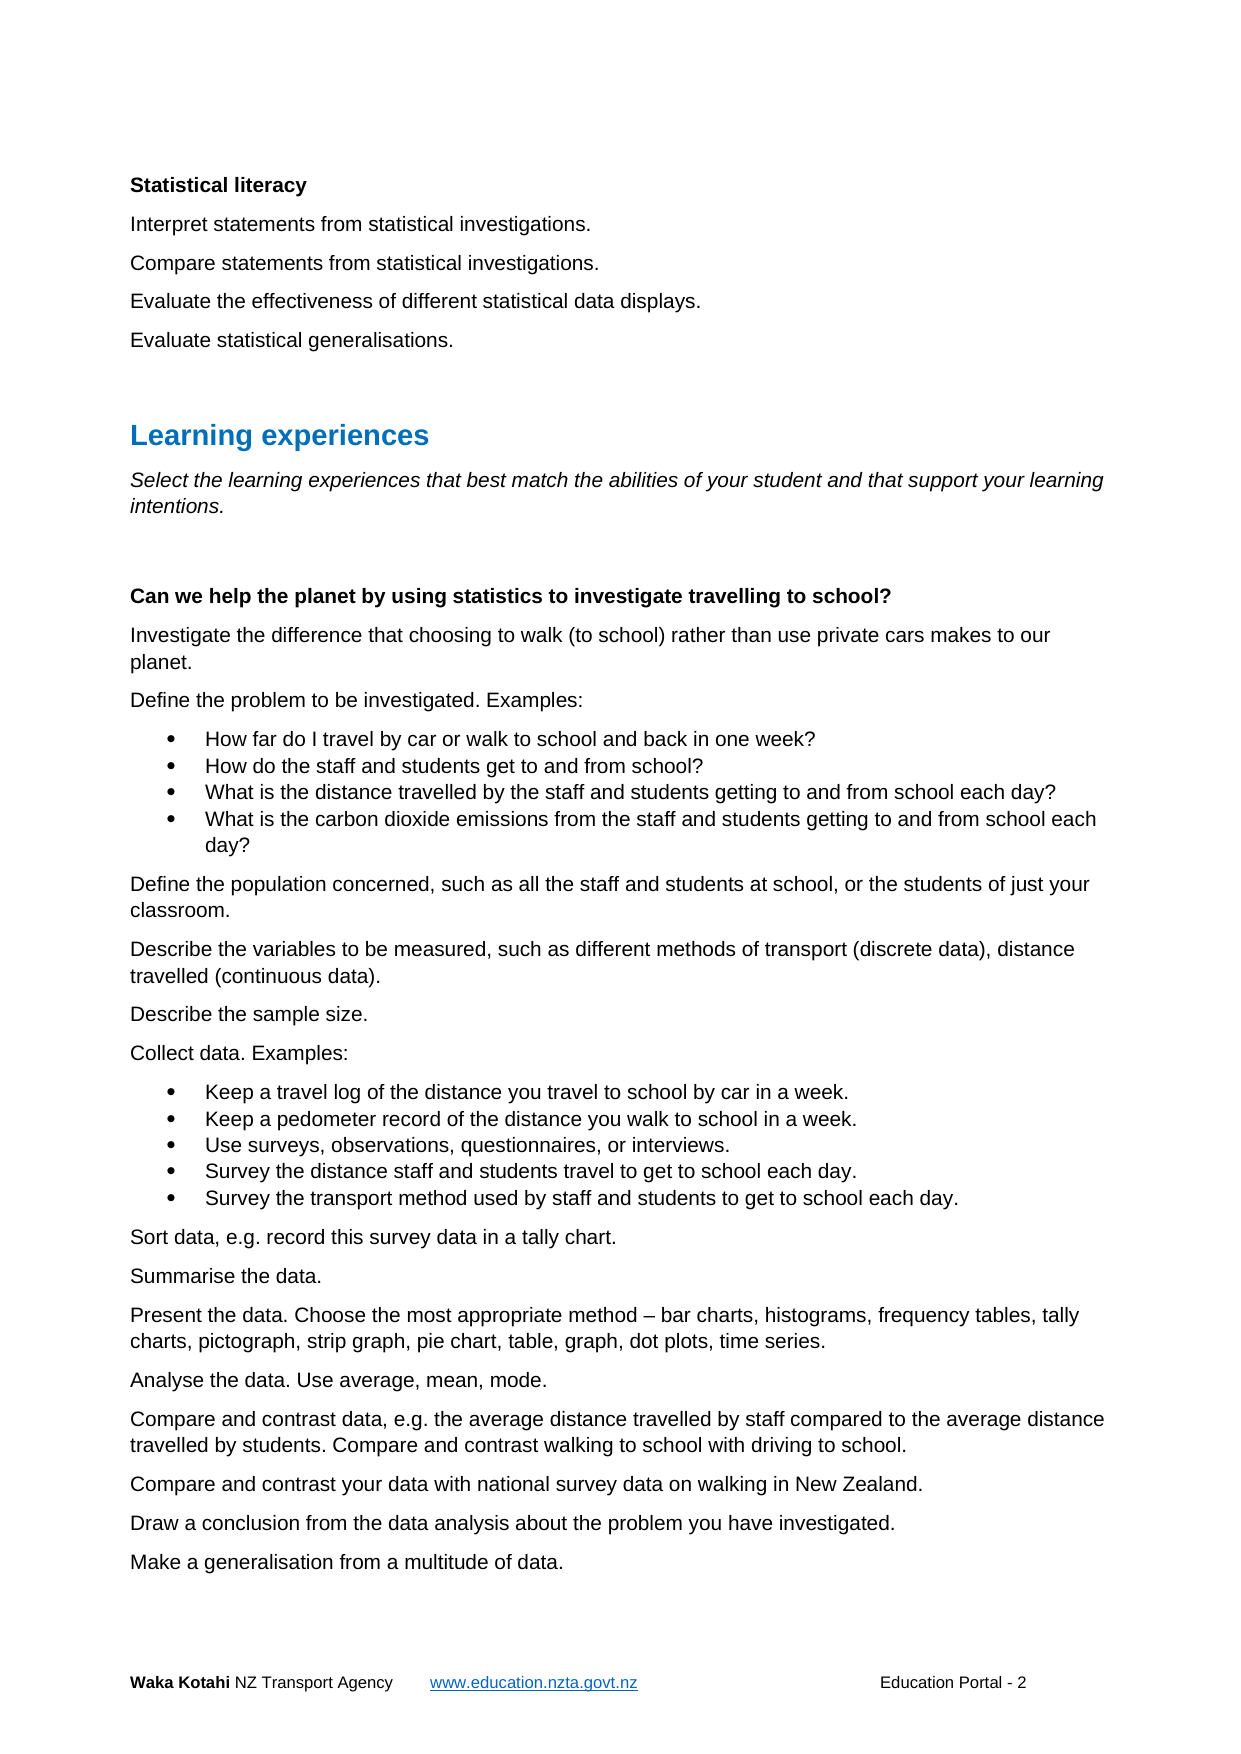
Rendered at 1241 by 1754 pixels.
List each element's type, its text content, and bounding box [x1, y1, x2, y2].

list Survey the transport method used by staff and students to get to school each day. [167, 1186, 1110, 1210]
subtitle Can we help the planet by using statistics to investigate travelling to school? [130, 584, 1110, 608]
list Keep a pedometer record of the distance you walk to school in a week. [167, 1106, 1110, 1131]
list Keep a travel log of the distance you travel to school by car in a week. [167, 1080, 1110, 1104]
list How far do I travel by car or walk to school and back in one week? [167, 727, 1110, 751]
text Define the problem to be investigated. Examples: [130, 688, 1110, 712]
text Analyse the data. Use average, mean, mode. [130, 1368, 1110, 1392]
list Use surveys, observations, questionnaires, or interviews. [167, 1133, 1110, 1157]
text Summarise the data. [130, 1264, 1110, 1288]
text Describe the sample size. [130, 1002, 1110, 1026]
text Evaluate the effectiveness of different statistical data displays. [130, 289, 1110, 313]
text Present the data. Choose the most appropriate method – bar charts, histograms, frequency tables, tally charts, pictograph, strip graph, pie chart, table, graph, dot plots, time series. [130, 1302, 1110, 1353]
subtitle Learning experiences [130, 418, 1110, 452]
text Evaluate statistical generalisations. [130, 328, 1110, 352]
text Compare statements from statistical investigations. [130, 250, 1110, 274]
text Interpret statements from statistical investigations. [130, 212, 1110, 236]
text Compare and contrast your data with national survey data on walking in New Zealand. [130, 1472, 1110, 1496]
text Sort data, e.g. record this survey data in a tally chart. [130, 1225, 1110, 1249]
list What is the carbon dioxide emissions from the staff and students getting to and from school each day? [167, 807, 1110, 857]
list Survey the distance staff and students travel to get to school each day. [167, 1159, 1110, 1183]
text Draw a conclusion from the data analysis about the problem you have investigated. [130, 1511, 1110, 1534]
text Compare and contrast data, e.g. the average distance travelled by staff compared to the average distance travelled by students. Compare and contrast walking to school with driving to school. [130, 1407, 1110, 1457]
list What is the distance travelled by the staff and students getting to and from school each day? [167, 780, 1110, 804]
list How do the staff and students get to and from school? [167, 754, 1110, 778]
text Make a generalisation from a multitude of data. [130, 1549, 1110, 1573]
text Investigate the difference that choosing to walk (to school) rather than use private cars makes to our planet. [130, 623, 1110, 673]
text Select the learning experiences that best match the abilities of your student and that support your learning intentions. [130, 468, 1110, 518]
text Describe the variables to be measured, such as different methods of transport (discrete data), distance travelled (continuous data). [130, 937, 1110, 987]
subtitle Statistical literacy [130, 173, 1110, 197]
text Define the population concerned, such as all the staff and students at school, or the students of just your classroom. [130, 872, 1110, 922]
text Collect data. Examples: [130, 1041, 1110, 1065]
